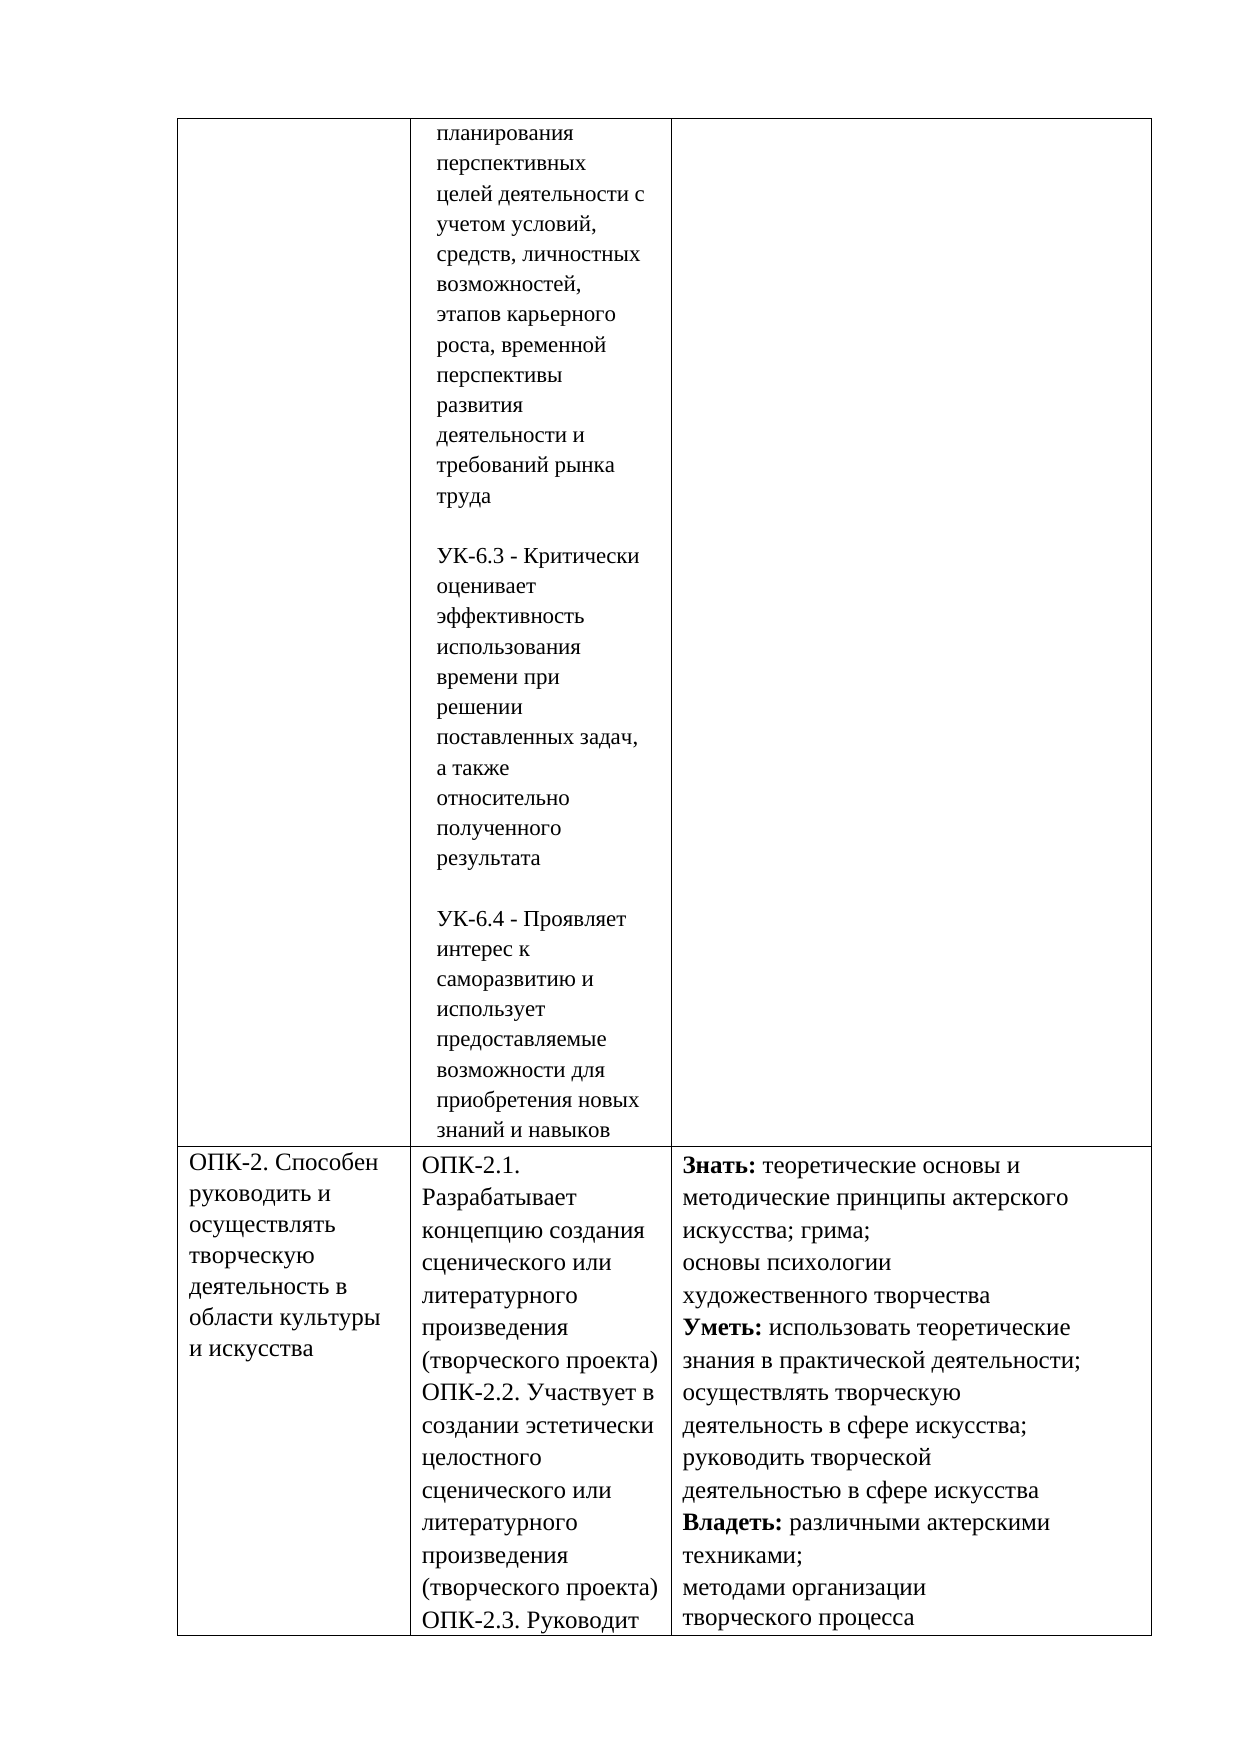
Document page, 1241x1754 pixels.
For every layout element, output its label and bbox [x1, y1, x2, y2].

table_cell [178, 119, 410, 1146]
table_cell [411, 1147, 671, 1635]
table_cell [411, 119, 671, 1146]
table_cell [672, 1147, 1151, 1635]
table_cell [672, 119, 1151, 1146]
table_cell [178, 1147, 410, 1635]
